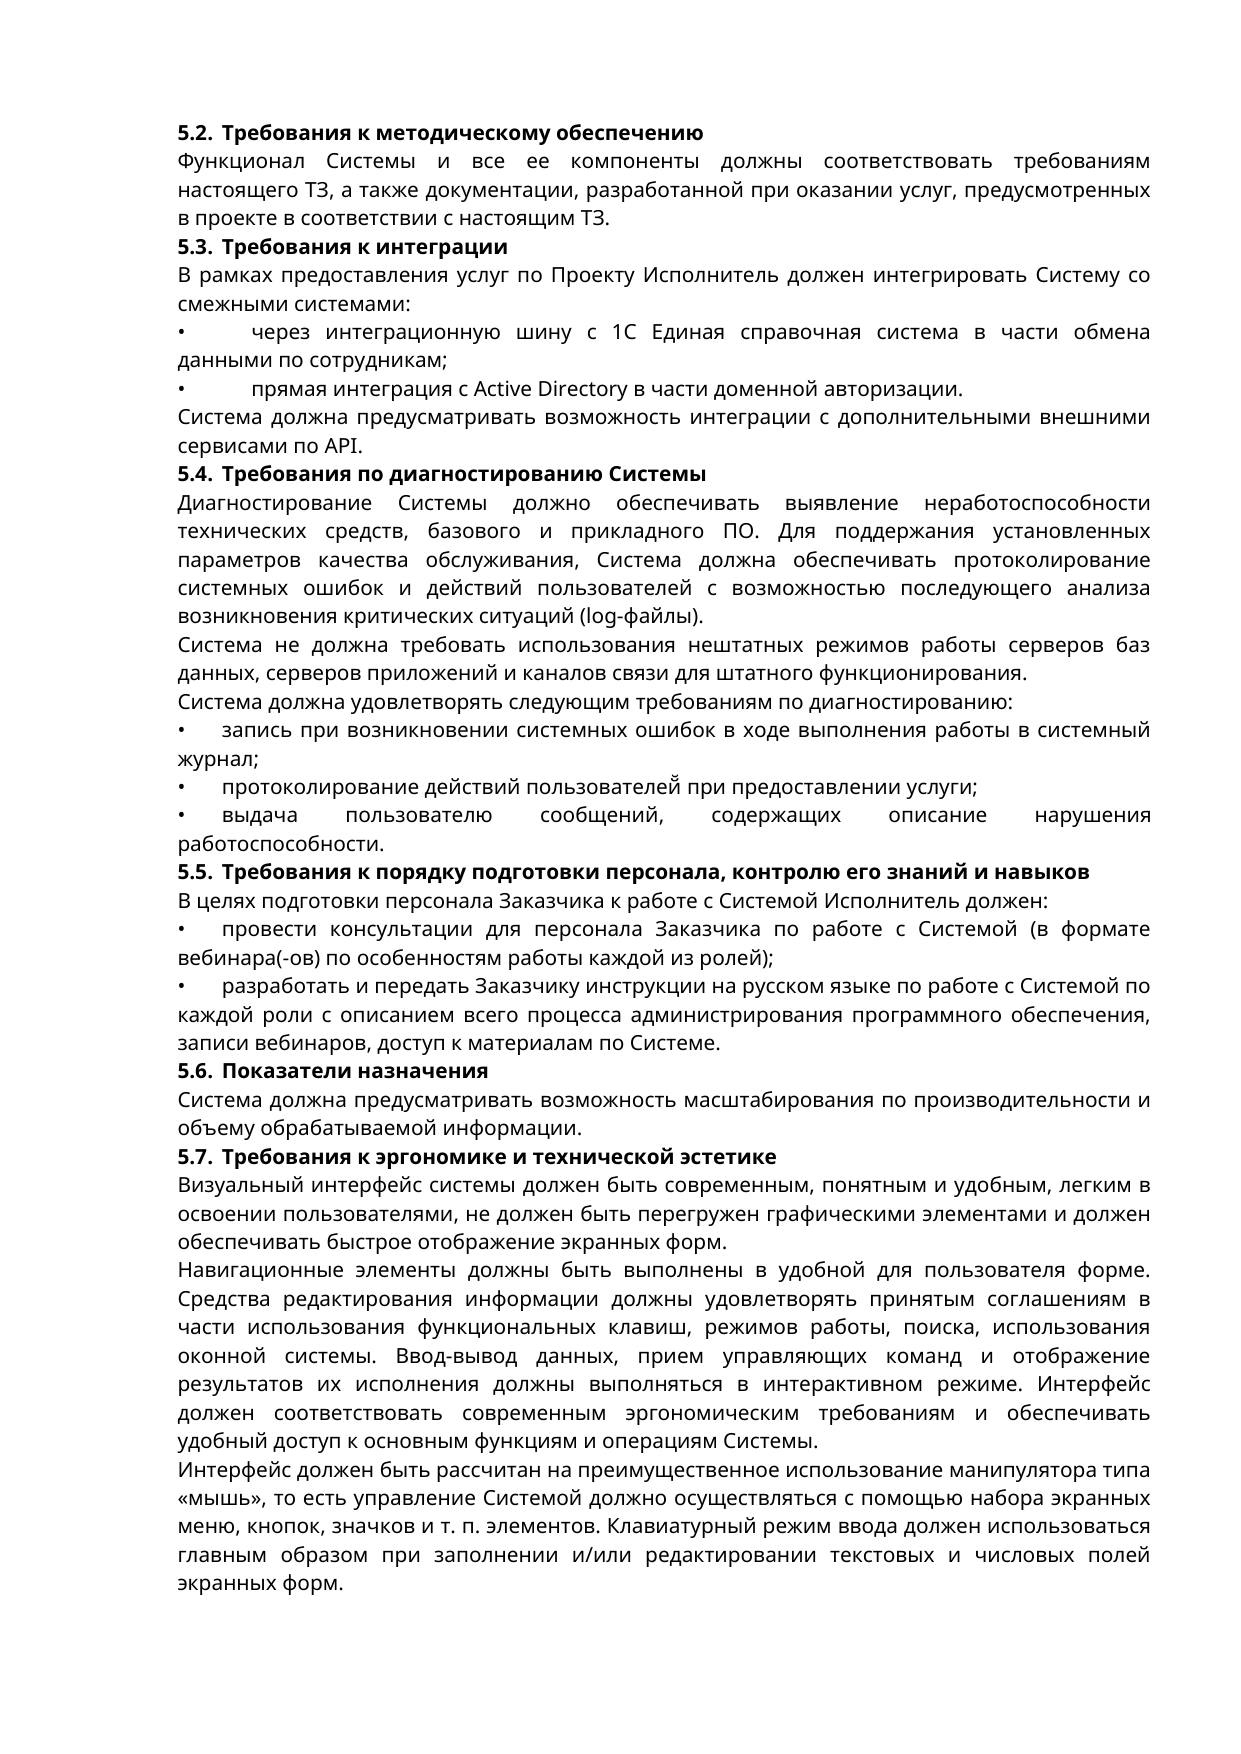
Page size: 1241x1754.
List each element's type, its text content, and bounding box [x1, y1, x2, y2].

text • прямая интеграция с Active Directory в части доменной авторизации. [177, 374, 1152, 402]
text Система должна предусматривать возможность интеграции с дополнительными внешними сервисами по API. [177, 402, 1152, 459]
text В рамках предоставления услуг по Проекту Исполнитель должен интегрировать Систему со смежными системами: [177, 260, 1152, 317]
text Система не должна требовать использования нештатных режимов работы серверов баз данных, серверов приложений и каналов связи для штатного функционирования. [177, 630, 1152, 687]
subtitle Требования по диагностированию Системы [177, 459, 1152, 488]
text • разработать и передать Заказчику инструкции на русском языке по работе с Системой по каждой роли с описанием всего процесса администрирования программного обеспечения, записи вебинаров, доступ к материалам по Системе. [177, 971, 1152, 1057]
subtitle Показатели назначения [177, 1057, 1152, 1085]
text Система должна предусматривать возможность масштабирования по производительности и объему обрабатываемой информации. [177, 1085, 1152, 1142]
text • протоколирование действий пользователей̆ при предоставлении услуги; [177, 772, 1152, 801]
text • запись при возникновении системных ошибок в ходе выполнения работы в системный журнал; [177, 715, 1152, 772]
text Визуальный интерфейс системы должен быть современным, понятным и удобным, легким в освоении пользователями, не должен быть перегружен графическими элементами и должен обеспечивать быстрое отображение экранных форм. [177, 1170, 1152, 1256]
subtitle Требования к интеграции [177, 232, 1152, 260]
text • провести консультации для персонала Заказчика по работе с Системой (в формате вебинара(-ов) по особенностям работы каждой из ролей); [177, 914, 1152, 971]
text Система должна удовлетворять следующим требованиям по диагностированию: [177, 687, 1152, 715]
text Интерфейс должен быть рассчитан на преимущественное использование манипулятора типа «мышь», то есть управление Системой должно осуществляться с помощью набора экранных меню, кнопок, значков и т. п. элементов. Клавиатурный режим ввода должен использоваться главным образом при заполнении и/или редактировании текстовых и числовых полей экранных форм. [177, 1455, 1152, 1597]
text Функционал Системы и все ее компоненты должны соответствовать требованиям настоящего ТЗ, а также документации, разработанной при оказании услуг, предусмотренных в проекте в соответствии с настоящим ТЗ. [177, 147, 1152, 232]
subtitle Требования к эргономике и технической эстетике [177, 1142, 1152, 1170]
text • выдача пользователю сообщений, содержащих описание нарушения работоспособности. [177, 801, 1152, 857]
text Навигационные элементы должны быть выполнены в удобной для пользователя форме. Средства редактирования информации должны удовлетворять принятым соглашениям в части использования функциональных клавиш, режимов работы, поиска, использования оконной системы. Ввод-вывод данных, прием управляющих команд и отображение результатов их исполнения должны выполняться в интерактивном режиме. Интерфейс должен соответствовать современным эргономическим требованиям и обеспечивать удобный доступ к основным функциям и операциям Системы. [177, 1256, 1152, 1455]
text Диагностирование Системы должно обеспечивать выявление неработоспособности технических средств, базового и прикладного ПО. Для поддержания установленных параметров качества обслуживания, Система должна обеспечивать протоколирование системных ошибок и действий пользователей с возможностью последующего анализа возникновения критических ситуаций (log-файлы). [177, 488, 1152, 630]
subtitle Требования к порядку подготовки персонала, контролю его знаний и навыков [177, 857, 1152, 886]
text В целях подготовки персонала Заказчика к работе с Системой Исполнитель должен: [177, 886, 1152, 914]
text • через интеграционную шину с 1С Единая справочная система в части обмена данными по сотрудникам; [177, 317, 1152, 374]
subtitle Требования к методическому обеспечению [177, 118, 1152, 147]
